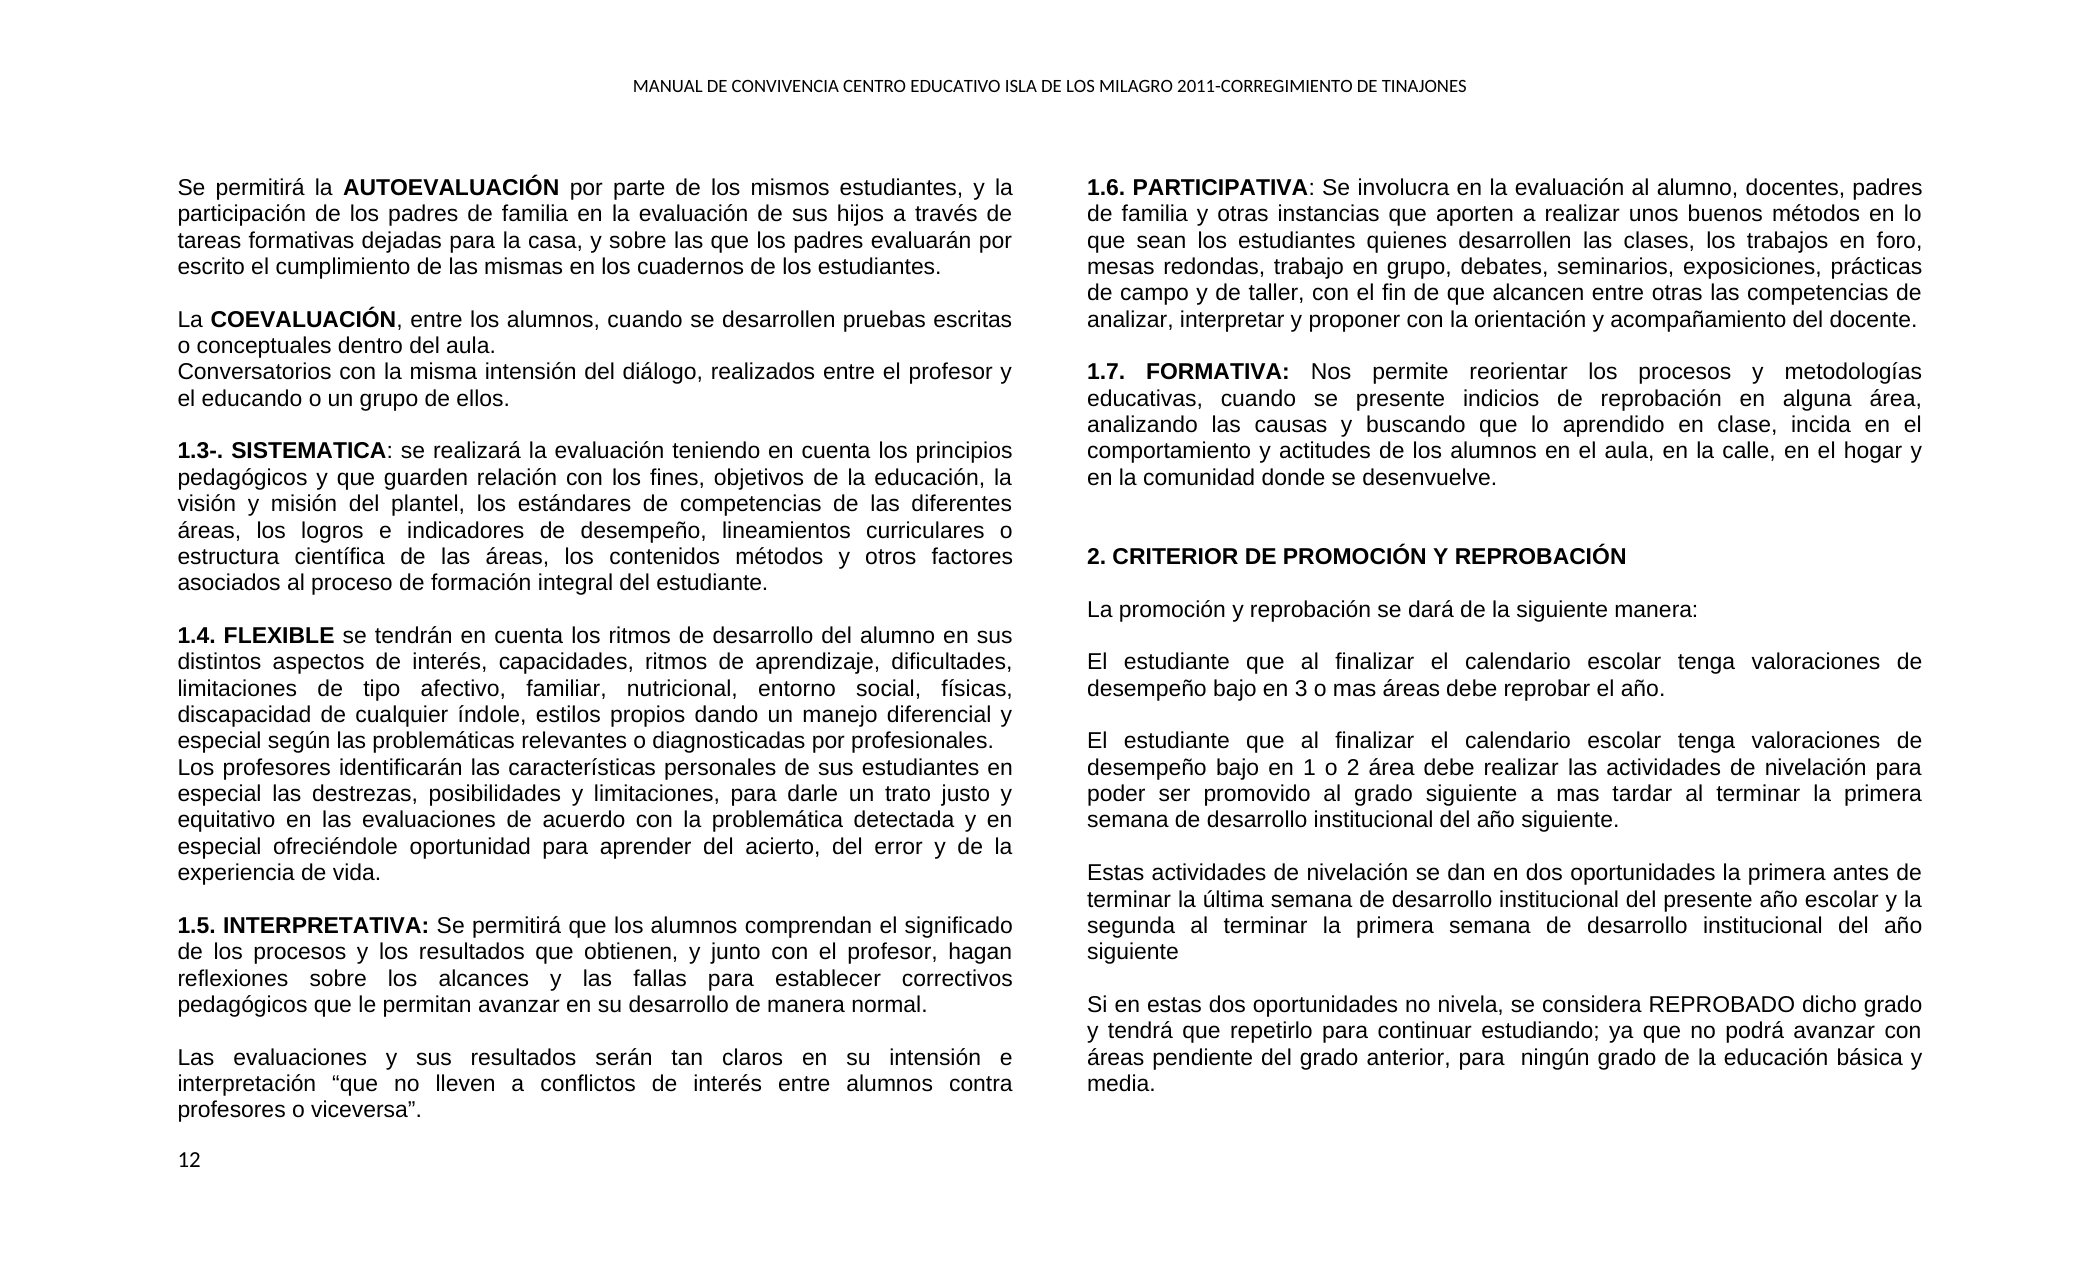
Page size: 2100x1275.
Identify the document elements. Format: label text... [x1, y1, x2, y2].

text 2. CRITERIOR DE PROMOCIÓN Y REPROBACIÓN [1087, 543, 1923, 569]
text Conversatorios con la misma intensión del diálogo, realizados entre el profesor y el educando o un grupo de ellos. [177, 358, 1013, 411]
text 1.6. PARTICIPATIVA: Se involucra en la evaluación al alumno, docentes, padres de familia y otras instancias que aporten a realizar unos buenos métodos en lo que sean los estudiantes quienes desarrollen las clases, los trabajos en foro, mesas redondas, trabajo en grupo, debates, seminarios, exposiciones, prácticas de campo y de taller, con el fin de que alcancen entre otras las competencias de analizar, interpretar y proponer con la orientación y acompañamiento del docente. [1087, 174, 1923, 332]
text 1.5. INTERPRETATIVA: Se permitirá que los alumnos comprendan el significado de los procesos y los resultados que obtienen, y junto con el profesor, hagan reflexiones sobre los alcances y las fallas para establecer correctivos pedagógicos que le permitan avanzar en su desarrollo de manera normal. [177, 912, 1013, 1017]
text La promoción y reprobación se dará de la siguiente manera: [1087, 596, 1923, 622]
text La COEVALUACIÓN, entre los alumnos, cuando se desarrollen pruebas escritas o conceptuales dentro del aula. [177, 306, 1013, 358]
text El estudiante que al finalizar el calendario escolar tenga valoraciones de desempeño bajo en 1 o 2 área debe realizar las actividades de nivelación para poder ser promovido al grado siguiente a mas tardar al terminar la primera semana de desarrollo institucional del año siguiente. [1087, 727, 1923, 833]
text Se permitirá la AUTOEVALUACIÓN por parte de los mismos estudiantes, y la participación de los padres de familia en la evaluación de sus hijos a través de tareas formativas dejadas para la casa, y sobre las que los padres evaluarán por escrito el cumplimiento de las mismas en los cuadernos de los estudiantes. [177, 174, 1013, 279]
text Las evaluaciones y sus resultados serán tan claros en su intensión e interpretación “que no lleven a conflictos de interés entre alumnos contra profesores o viceversa”. [177, 1044, 1013, 1123]
text 1.3-. SISTEMATICA: se realizará la evaluación teniendo en cuenta los principios pedagógicos y que guarden relación con los fines, objetivos de la educación, la visión y misión del plantel, los estándares de competencias de las diferentes áreas, los logros e indicadores de desempeño, lineamientos curriculares o estructura científica de las áreas, los contenidos métodos y otros factores asociados al proceso de formación integral del estudiante. [177, 437, 1013, 596]
text 1.4. FLEXIBLE se tendrán en cuenta los ritmos de desarrollo del alumno en sus distintos aspectos de interés, capacidades, ritmos de aprendizaje, dificultades, limitaciones de tipo afectivo, familiar, nutricional, entorno social, físicas, discapacidad de cualquier índole, estilos propios dando un manejo diferencial y especial según las problemáticas relevantes o diagnosticadas por profesionales. [177, 622, 1013, 754]
text 1.7. FORMATIVA: Nos permite reorientar los procesos y metodologías educativas, cuando se presente indicios de reprobación en alguna área, analizando las causas y buscando que lo aprendido en clase, incida en el comportamiento y actitudes de los alumnos en el aula, en la calle, en el hogar y en la comunidad donde se desenvuelve. [1087, 358, 1923, 490]
text Si en estas dos oportunidades no nivela, se considera REPROBADO dicho grado y tendrá que repetirlo para continuar estudiando; ya que no podrá avanzar con áreas pendiente del grado anterior, para ningún grado de la educación básica y media. [1087, 991, 1923, 1096]
text Los profesores identificarán las características personales de sus estudiantes en especial las destrezas, posibilidades y limitaciones, para darle un trato justo y equitativo en las evaluaciones de acuerdo con la problemática detectada y en especial ofreciéndole oportunidad para aprender del acierto, del error y de la experiencia de vida. [177, 754, 1013, 886]
text Estas actividades de nivelación se dan en dos oportunidades la primera antes de terminar la última semana de desarrollo institucional del presente año escolar y la segunda al terminar la primera semana de desarrollo institucional del año siguiente [1087, 859, 1923, 964]
text El estudiante que al finalizar el calendario escolar tenga valoraciones de desempeño bajo en 3 o mas áreas debe reprobar el año. [1087, 648, 1923, 701]
